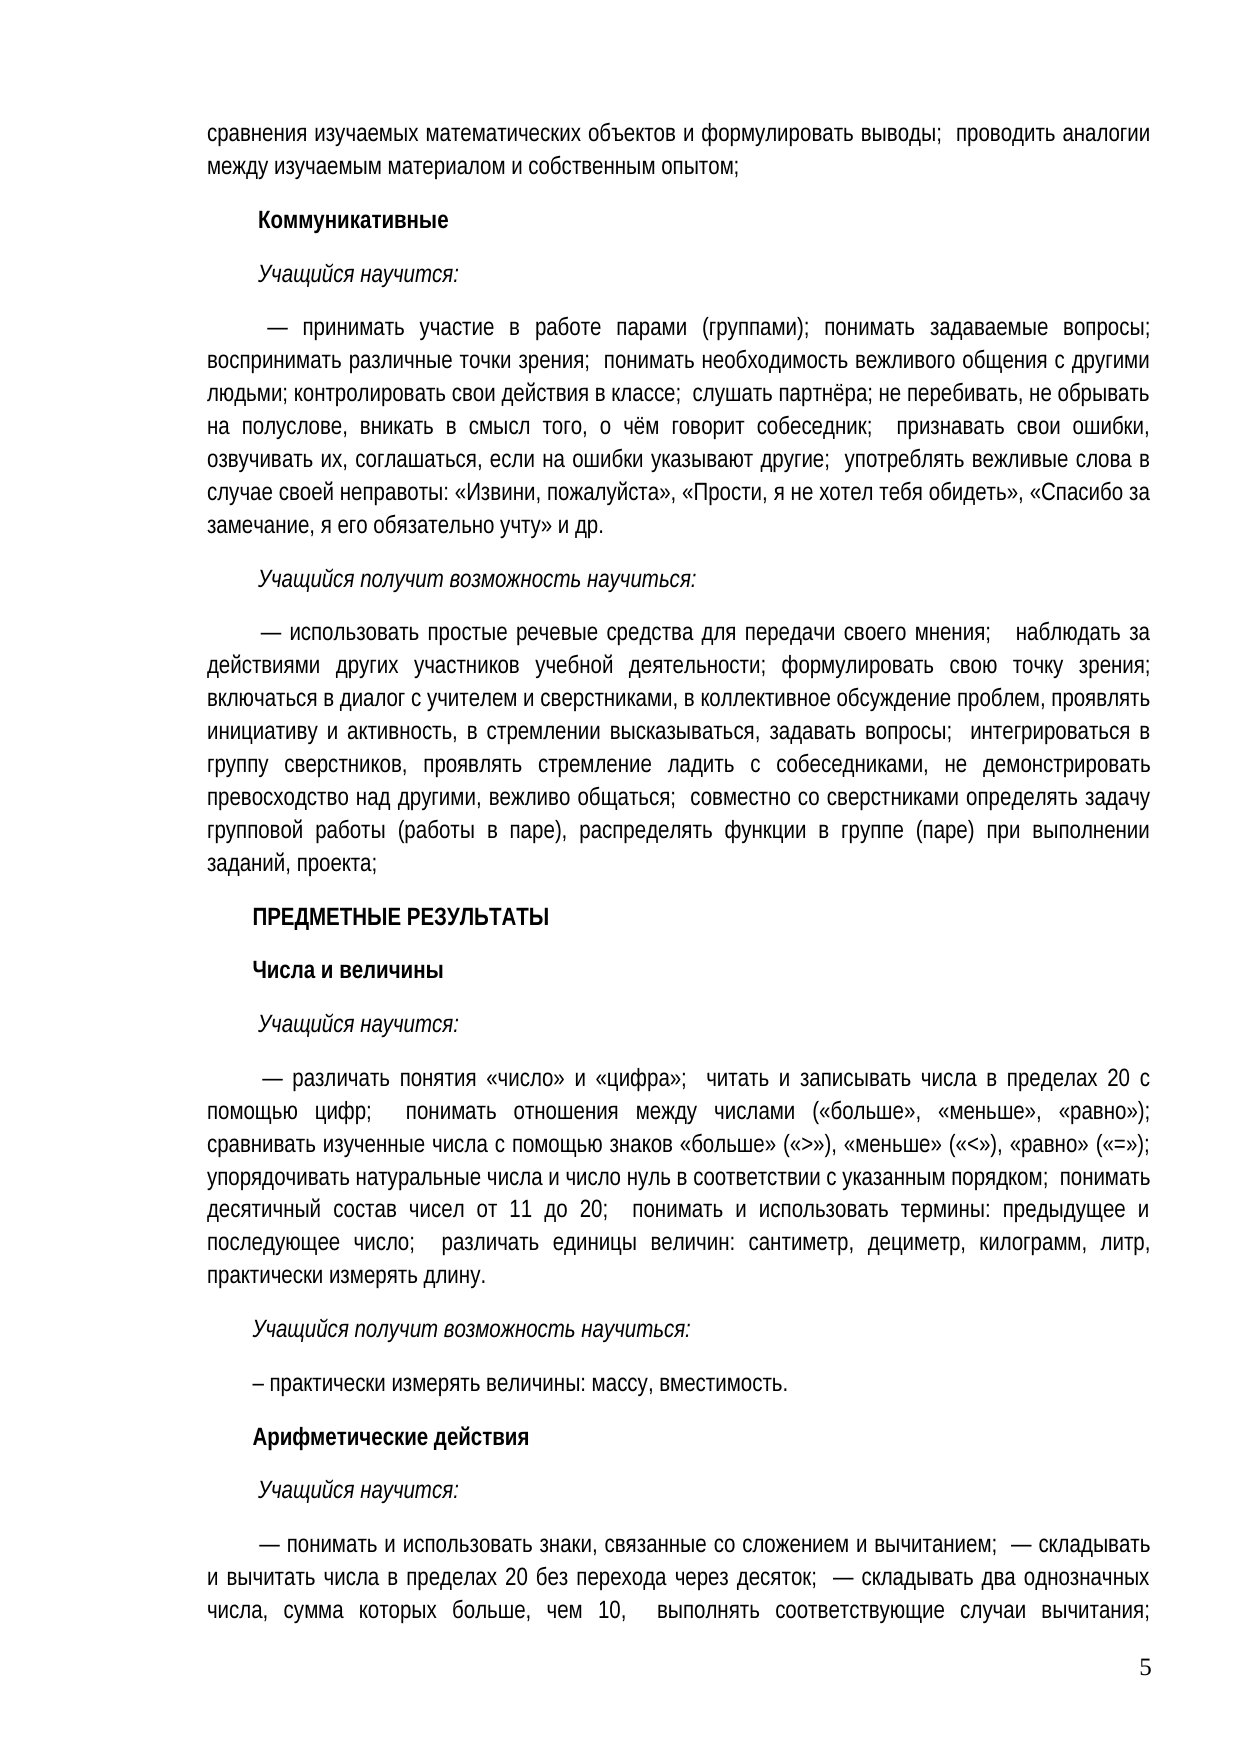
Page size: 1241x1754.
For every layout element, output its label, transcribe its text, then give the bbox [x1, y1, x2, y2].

text Арифметические действия [252, 1421, 1152, 1450]
text Коммуникативные [252, 205, 1152, 233]
text — использовать простые речевые средства для передачи своего мнения; наблюдать за действиями других участников учебной деятельности; формулировать свою точку зрения; включаться в диалог с учителем и сверстниками, в коллективное обсуждение проблем, проявлять инициативу и активность, в стремлении высказываться, задавать вопросы; интегрироваться в группу сверстников, проявлять стремление ладить с собеседниками, не демонстрировать превосходство над другими, вежливо общаться; совместно со сверстниками определять задачу групповой работы (работы в паре), распределять функции в группе (паре) при выполнении заданий, проекта; [207, 617, 1152, 876]
text ПРЕДМЕТНЫЕ РЕЗУЛЬТАТЫ [252, 901, 1152, 930]
text Учащийся получит возможность научиться: [252, 563, 1152, 592]
text Учащийся научится: [252, 1009, 1152, 1038]
text — принимать участие в работе парами (группами); понимать задаваемые вопросы; воспринимать различные точки зрения; понимать необходимость вежливого общения с другими людьми; контролировать свои действия в классе; слушать партнёра; не перебивать, не обрывать на полуслове, вникать в смысл того, о чём говорит собеседник; признавать свои ошибки, озвучивать их, соглашаться, если на ошибки указывают другие; употреблять вежливые слова в случае своей неправоты: «Извини, пожалуйста», «Прости, я не хотел тебя обидеть», «Спасибо за замечание, я его обязательно учту» и др. [207, 312, 1152, 538]
text Числа и величины [252, 955, 1152, 984]
text — различать понятия «число» и «цифра»; читать и записывать числа в пределах 20 с помощью цифр; понимать отношения между числами («больше», «меньше», «равно»); сравнивать изученные числа с помощью знаков «больше» («>»), «меньше» («<»), «равно» («=»); упорядочивать натуральные числа и число нуль в соответствии с указанным порядком; понимать десятичный состав чисел от 11 до 20; понимать и использовать термины: предыдущее и последующее число; различать единицы величин: сантиметр, дециметр, килограмм, литр, практически измерять длину. [207, 1063, 1152, 1289]
text Учащийся получит возможность научиться: [252, 1314, 1152, 1343]
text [207, 118, 1152, 180]
text Учащийся научится: [252, 1475, 1152, 1504]
text – практически измерять величины: массу, вместимость. [252, 1368, 1152, 1396]
text Учащийся научится: [252, 258, 1152, 287]
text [207, 1529, 1152, 1623]
